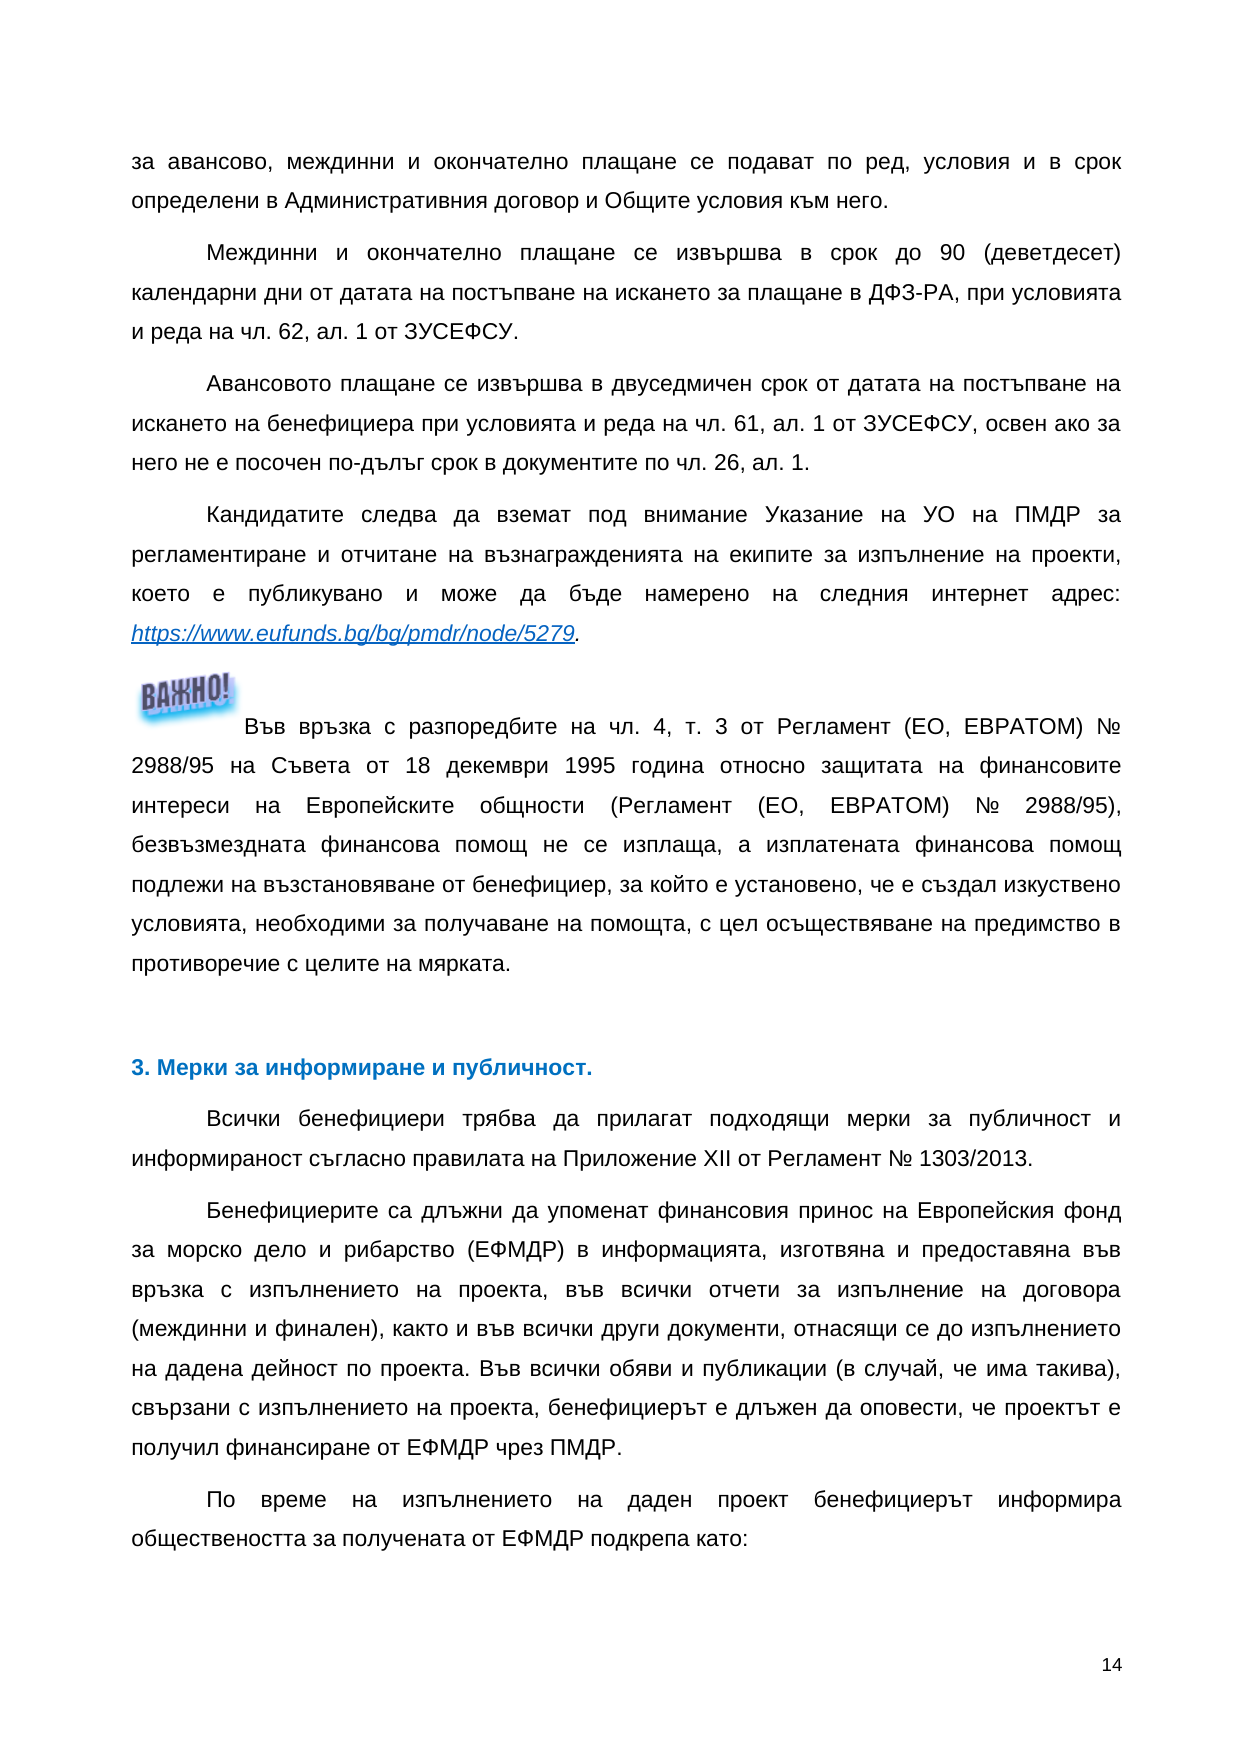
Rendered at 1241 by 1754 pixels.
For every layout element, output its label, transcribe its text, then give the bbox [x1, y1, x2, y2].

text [131, 148, 1122, 213]
picture [144, 717, 233, 721]
text Авансовото плащане се извършва в двуседмичен срок от датата на постъпване на искането на бенефициера при условията и реда на чл. 61, ал. 1 от ЗУСЕФСУ, освен ако за него не е посочен по-дълъг срок в документите по чл. 26, ал. 1. [131, 370, 1122, 475]
text Във връзка с разпоредбите на чл. 4, т. 3 от Регламент (ЕО, ЕВРАТОМ) № 2988/95 на Съвета от 18 декември 1995 година относно защитата на финансовите интереси на Европейските общности (Регламент (ЕО, ЕВРАТОМ) № 2988/95), безвъзмездната финансова помощ не се изплаща, а изплатената финансова помощ подлежи на възстановяване от бенефициер, за който е установено, че е създал изкуствено условията, необходими за получаване на помощта, с цел осъществяване на предимство в противоречие с целите на мярката. [131, 671, 1122, 976]
text Кандидатите следва да вземат под внимание Указание на УО на ПМДР за регламентиране и отчитане на възнагражденията на екипите за изпълнение на проекти, което е публикувано и може да бъде намерено на следния интернет адрес: https://www.eufunds.bg/bg/pmdr/node/5279. [131, 501, 1122, 646]
text 3. Мерки за информиране и публичност. [131, 1053, 1122, 1080]
text Всички бенефициери трябва да прилагат подходящи мерки за публичност и информираност съгласно правилата на Приложение XII от Регламент № 1303/2013. [131, 1105, 1122, 1171]
text Междинни и окончателно плащане се извършва в срок до 90 (деветдесет) календарни дни от датата на постъпване на искането за плащане в ДФЗ-РА, при условията и реда на чл. 62, ал. 1 от ЗУСЕФСУ. [131, 239, 1122, 344]
text Бенефициерите са длъжни да упоменат финансовия принос на Европейския фонд за морско дело и рибарство (ЕФМДР) в информацията, изготвяна и предоставяна във връзка с изпълнението на проекта, във всички отчети за изпълнение на договора (междинни и финален), както и във всички други документи, отнасящи се до изпълнението на дадена дейност по проекта. Във всички обяви и публикации (в случай, че има такива), свързани с изпълнението на проекта, бенефициерът е длъжен да оповести, че проектът е получил финансиране от ЕФМДР чрез ПМДР. [131, 1197, 1122, 1460]
text По време на изпълнението на даден проект бенефициерът информира обществеността за получената от ЕФМДР подкрепа като: [131, 1486, 1122, 1552]
